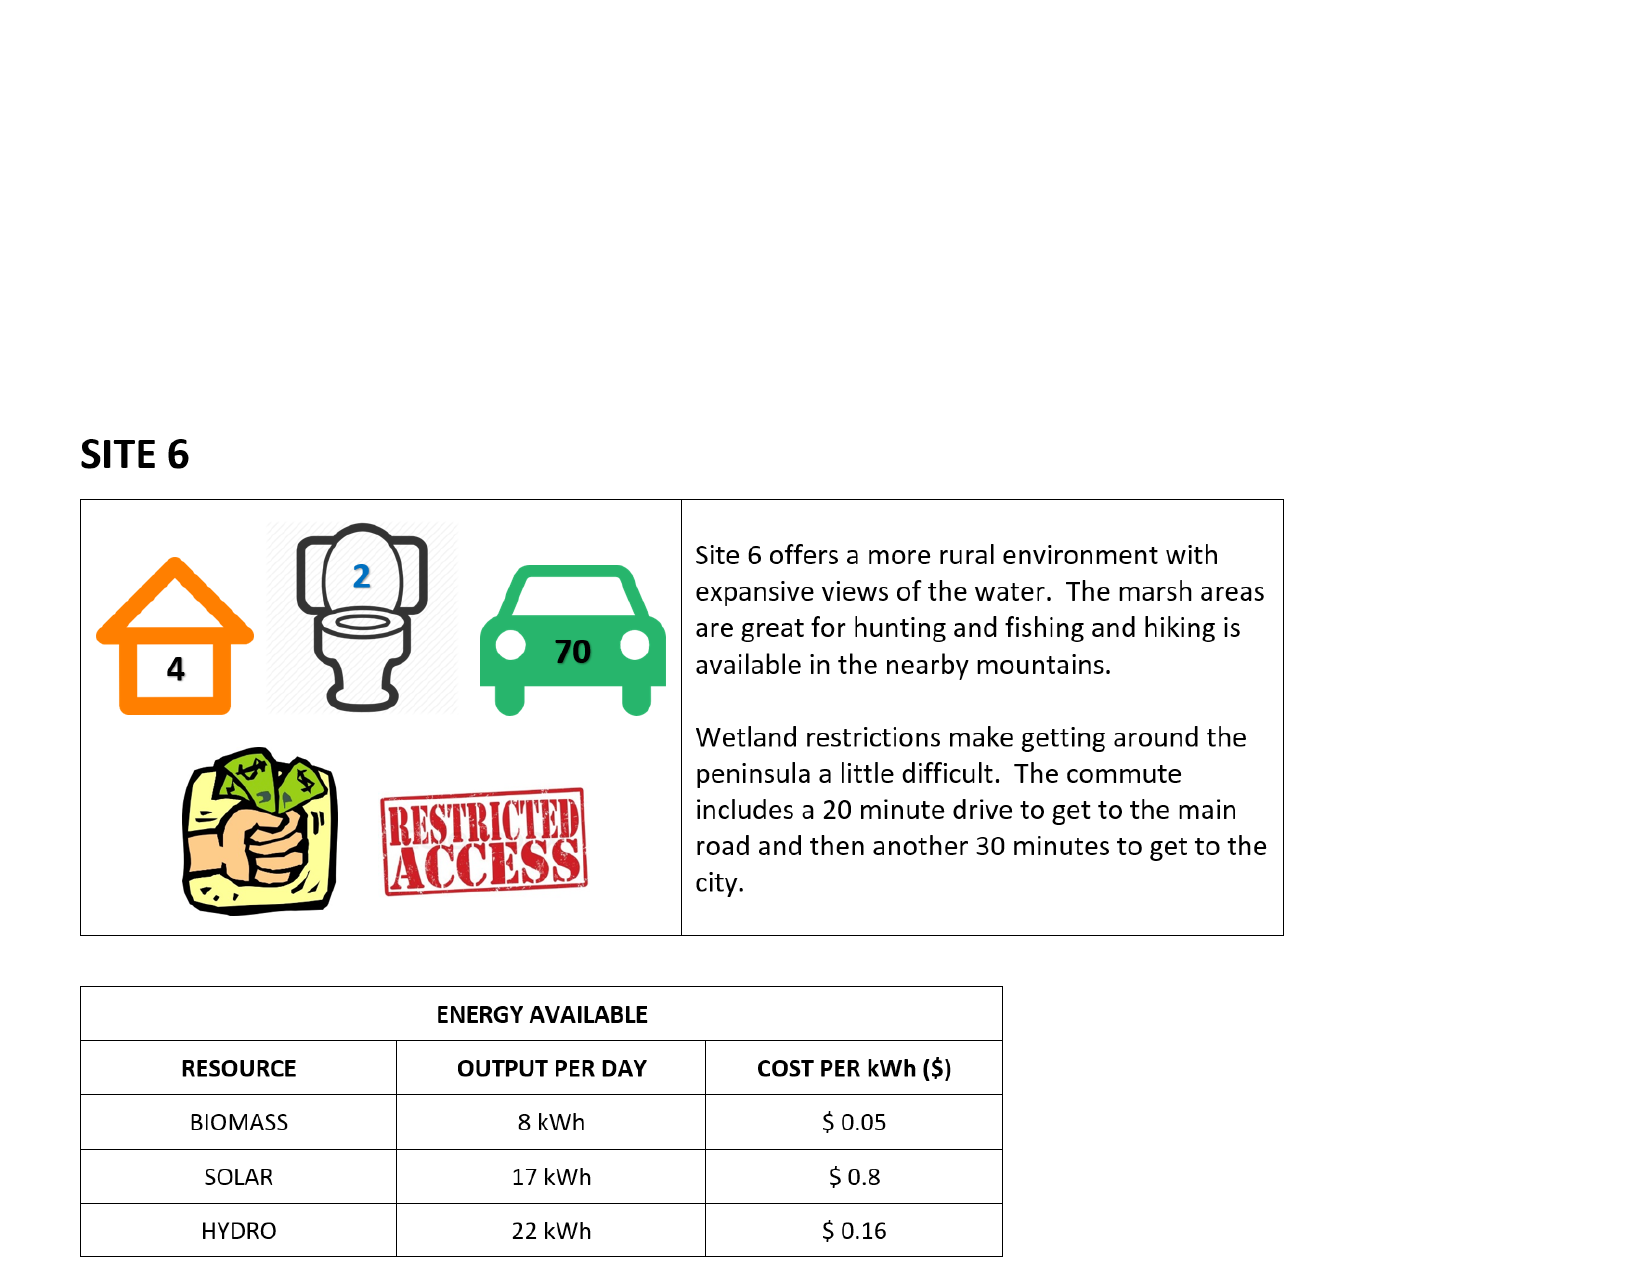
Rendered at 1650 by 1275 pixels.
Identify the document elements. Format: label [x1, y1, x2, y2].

picture [12, 416, 1363, 1275]
